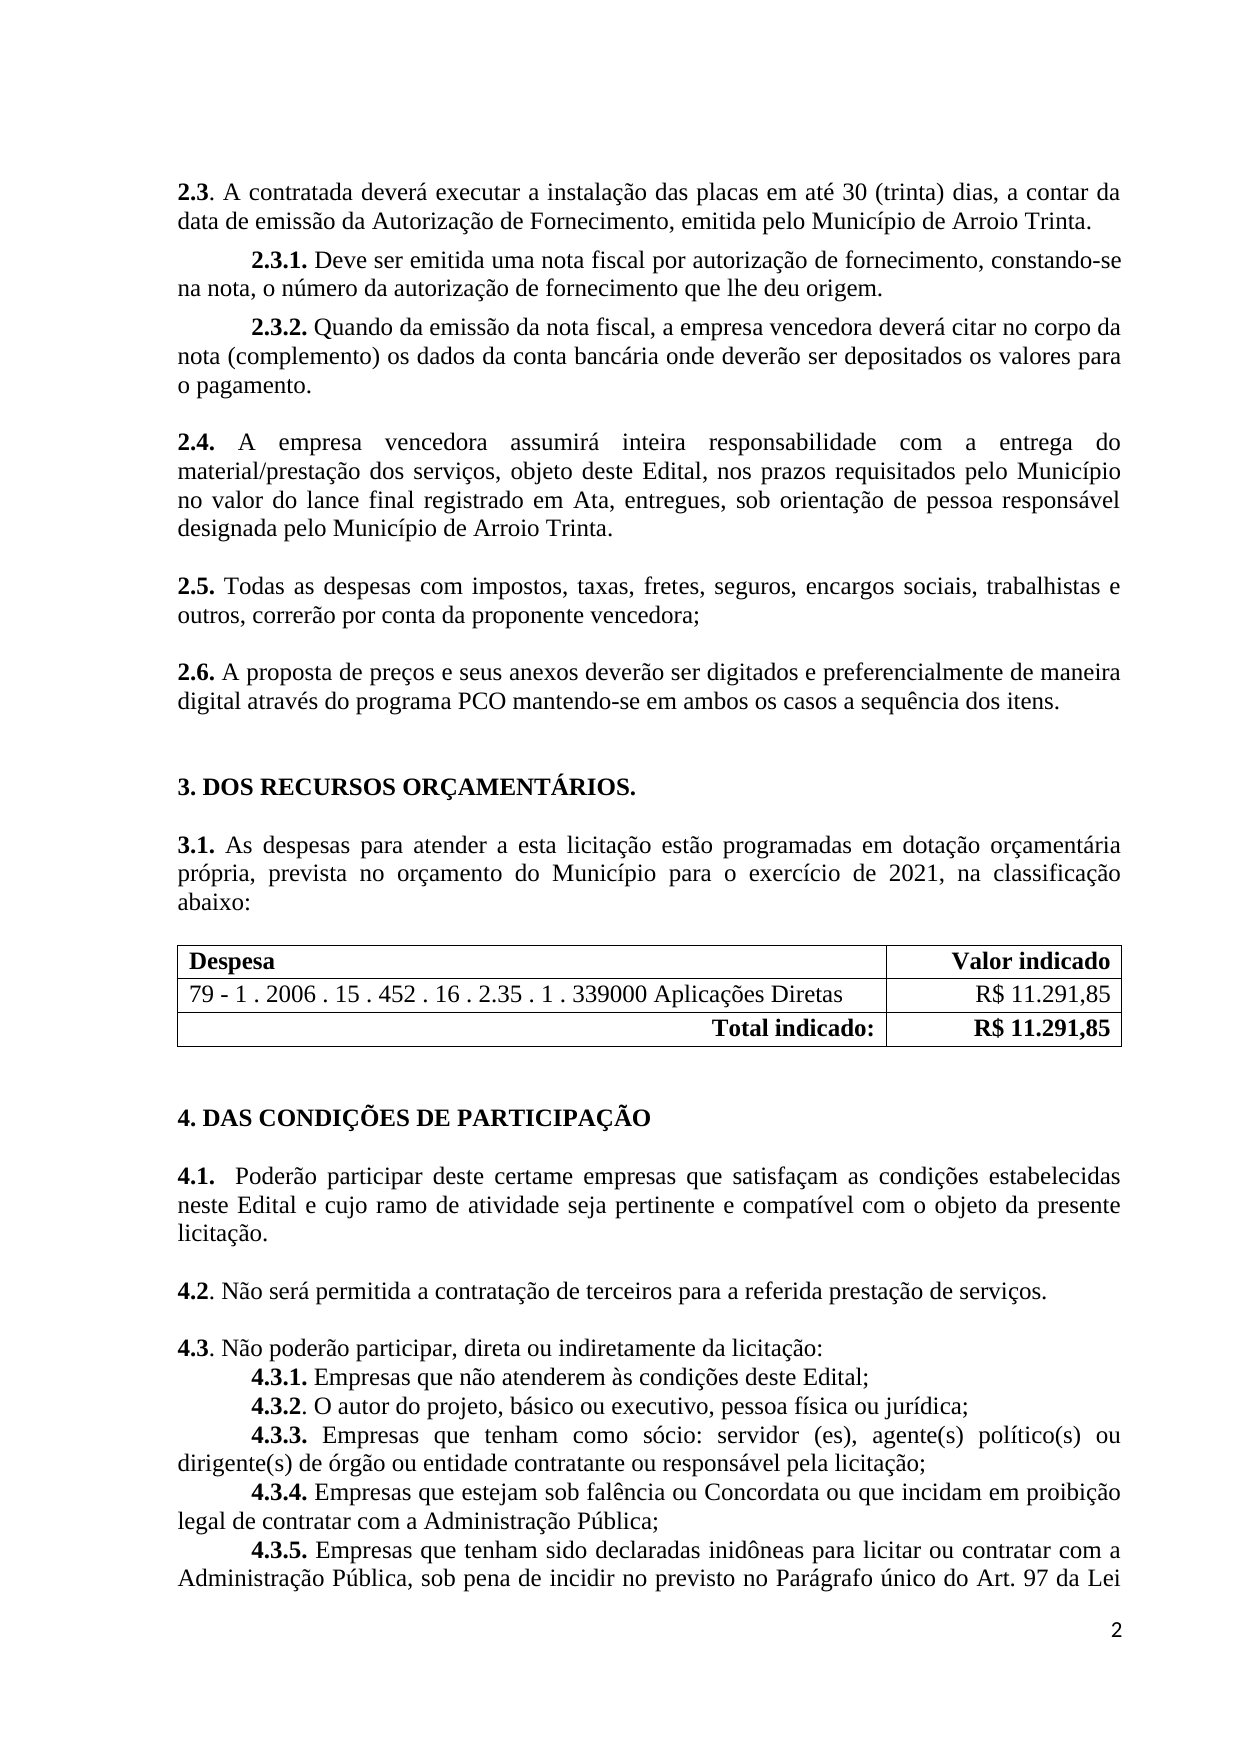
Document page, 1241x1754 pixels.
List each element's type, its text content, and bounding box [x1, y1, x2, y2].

text 4.1. Poderão participar deste certame empresas que satisfaçam as condições estabelecidas neste Edital e cujo ramo de atividade seja pertinente e compatível com o objeto da presente licitação. [177, 1161, 1122, 1247]
text 3.1. As despesas para atender a esta licitação estão programadas em dotação orçamentária própria, prevista no orçamento do Município para o exercício de 2021, na classificação abaixo: [177, 830, 1122, 916]
table_header Valor indicado [887, 946, 1121, 978]
table_header Despesa [178, 946, 886, 978]
text 2.3.1. Deve ser emitida uma nota fiscal por autorização de fornecimento, constando-se na nota, o número da autorização de fornecimento que lhe deu origem. [177, 245, 1122, 302]
table_cell 79 - 1 . 2006 . 15 . 452 . 16 . 2.35 . 1 . 339000 Aplicações Diretas [178, 979, 886, 1012]
text 2.3. A contratada deverá executar a instalação das placas em até 30 (trinta) dias, a contar da data de emissão da Autorização de Fornecimento, emitida pelo Município de Arroio Trinta. [177, 177, 1122, 235]
table_cell R$ 11.291,85 [887, 1013, 1121, 1046]
text 2.6. A proposta de preços e seus anexos deverão ser digitados e preferencialmente de maneira digital através do programa PCO mantendo-se em ambos os casos a sequência dos itens. [177, 657, 1122, 715]
text 2.4. A empresa vencedora assumirá inteira responsabilidade com a entrega do material/prestação dos serviços, objeto deste Edital, nos prazos requisitados pelo Município no valor do lance final registrado em Ata, entregues, sob orientação de pessoa responsável designada pelo Município de Arroio Trinta. [177, 427, 1122, 542]
text 4.2. Não será permitida a contratação de terceiros para a referida prestação de serviços. [177, 1276, 1122, 1305]
text 4.3.1. Empresas que não atenderem às condições deste Edital; [177, 1362, 1122, 1391]
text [177, 1535, 1122, 1592]
text 4.3. Não poderão participar, direta ou indiretamente da licitação: [177, 1333, 1122, 1362]
table_cell Total indicado: [178, 1013, 886, 1046]
text 2.5. Todas as despesas com impostos, taxas, fretes, seguros, encargos sociais, trabalhistas e outros, correrão por conta da proponente vencedora; [177, 571, 1122, 628]
text 3. DOS RECURSOS ORÇAMENTÁRIOS. [177, 772, 1122, 801]
table_cell R$ 11.291,85 [887, 979, 1121, 1012]
text 4.3.3. Empresas que tenham como sócio: servidor (es), agente(s) político(s) ou dirigente(s) de órgão ou entidade contratante ou responsável pela licitação; [177, 1420, 1122, 1477]
text 4.3.2. O autor do projeto, básico ou executivo, pessoa física ou jurídica; [177, 1391, 1122, 1420]
text 4.3.4. Empresas que estejam sob falência ou Concordata ou que incidam em proibição legal de contratar com a Administração Pública; [177, 1477, 1122, 1535]
text 2.3.2. Quando da emissão da nota fiscal, a empresa vencedora deverá citar no corpo da nota (complemento) os dados da conta bancária onde deverão ser depositados os valores para o pagamento. [177, 312, 1122, 398]
text 4. DAS CONDIÇÕES DE PARTICIPAÇÃO [177, 1103, 1122, 1132]
